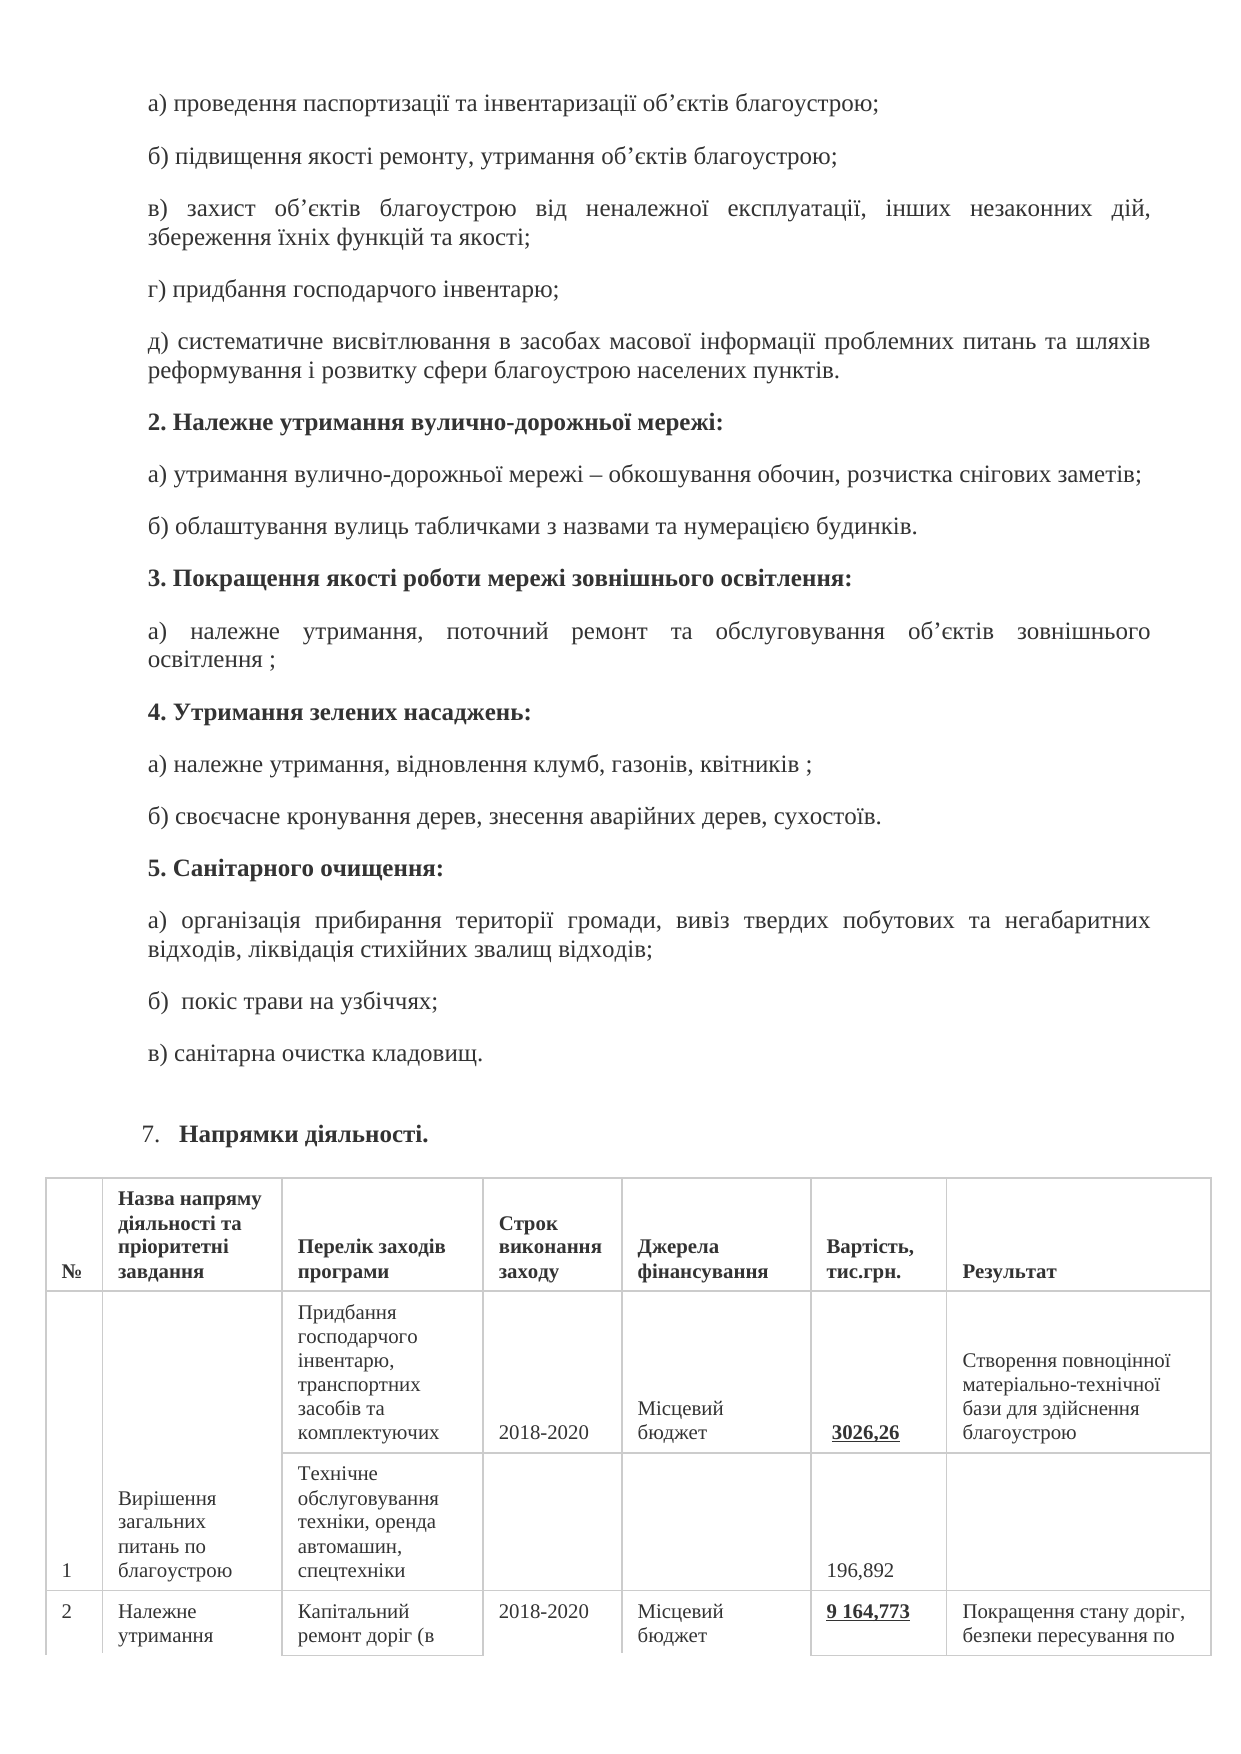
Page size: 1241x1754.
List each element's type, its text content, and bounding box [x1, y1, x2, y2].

text б) підвищення якості ремонту, утримання об’єктів благоустрою; [148, 141, 1152, 169]
table_header Назва напряму діяльності та пріоритетні завдання [103, 1179, 281, 1290]
table_cell Створення повноцінної матеріально-технічної бази для здійснення благоустрою [947, 1292, 1210, 1452]
table_cell 1 [47, 1292, 102, 1589]
table_cell Місцевий бюджет [622, 1591, 810, 1655]
table_header Результат [947, 1179, 1210, 1290]
table_header № [47, 1179, 102, 1290]
text 4. Утримання зелених насаджень: [148, 697, 1152, 725]
text б) покіс трави на узбіччях; [148, 986, 1152, 1015]
list Напрямки діяльності. [141, 1119, 1152, 1148]
table_cell 9 164,773 [812, 1591, 946, 1655]
text а) утримання вулично-дорожньої мережі – обкошування обочин, розчистка снігових заметів; [148, 459, 1152, 488]
text а) проведення паспортизації та інвентаризації об’єктів благоустрою; [148, 88, 1152, 117]
table_cell [947, 1454, 1210, 1589]
table_cell [484, 1454, 621, 1589]
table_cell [947, 1591, 1210, 1655]
table_cell 3026,26 [812, 1292, 946, 1452]
table_header Перелік заходів програми [283, 1179, 482, 1290]
text а) належне утримання, поточний ремонт та обслуговування об’єктів зовнішнього освітлення ; [148, 616, 1152, 673]
table_cell Вирішення загальних питань по благоустрою [103, 1292, 281, 1589]
table_cell 2018-2020 [484, 1591, 622, 1655]
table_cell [102, 1591, 281, 1655]
text б) облаштування вулиць табличками з назвами та нумерацією будинків. [148, 511, 1152, 540]
text 5. Санітарного очищення: [148, 853, 1152, 882]
text а) організація прибирання території громади, вивіз твердих побутових та негабаритних відходів, ліквідація стихійних звалищ відходів; [148, 905, 1152, 963]
table_cell Технічне обслуговування техніки, оренда автомашин, спецтехніки [283, 1454, 482, 1589]
table_cell Місцевий бюджет [623, 1292, 810, 1452]
text 3. Покращення якості роботи мережі зовнішнього освітлення: [148, 563, 1152, 592]
table_cell 2018-2020 [484, 1292, 621, 1452]
text в) захист об’єктів благоустрою від неналежної експлуатації, інших незаконних дій, збереження їхніх функцій та якості; [148, 193, 1152, 250]
table_cell 196,892 [812, 1454, 946, 1589]
table_header Джерела фінансування [623, 1179, 810, 1290]
table_header Строк виконання заходу [484, 1179, 621, 1290]
text в) санітарна очистка кладовищ. [148, 1038, 1152, 1067]
text а) належне утримання, відновлення клумб, газонів, квітників ; [148, 749, 1152, 778]
table_cell [623, 1454, 810, 1589]
text 2. Належне утримання вулично-дорожньої мережі: [148, 407, 1152, 436]
table_cell 2 [47, 1591, 102, 1655]
text б) своєчасне кронування дерев, знесення аварійних дерев, сухостоїв. [148, 801, 1152, 830]
table_cell Придбання господарчого інвентарю, транспортних засобів та комплектуючих [283, 1292, 482, 1452]
table_header Вартість, тис.грн. [812, 1179, 946, 1290]
text д) систематичне висвітлювання в засобах масової інформації проблемних питань та шляхів реформування і розвитку сфери благоустрою населених пунктів. [148, 326, 1152, 383]
text г) придбання господарчого інвентарю; [148, 274, 1152, 303]
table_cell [283, 1591, 482, 1655]
